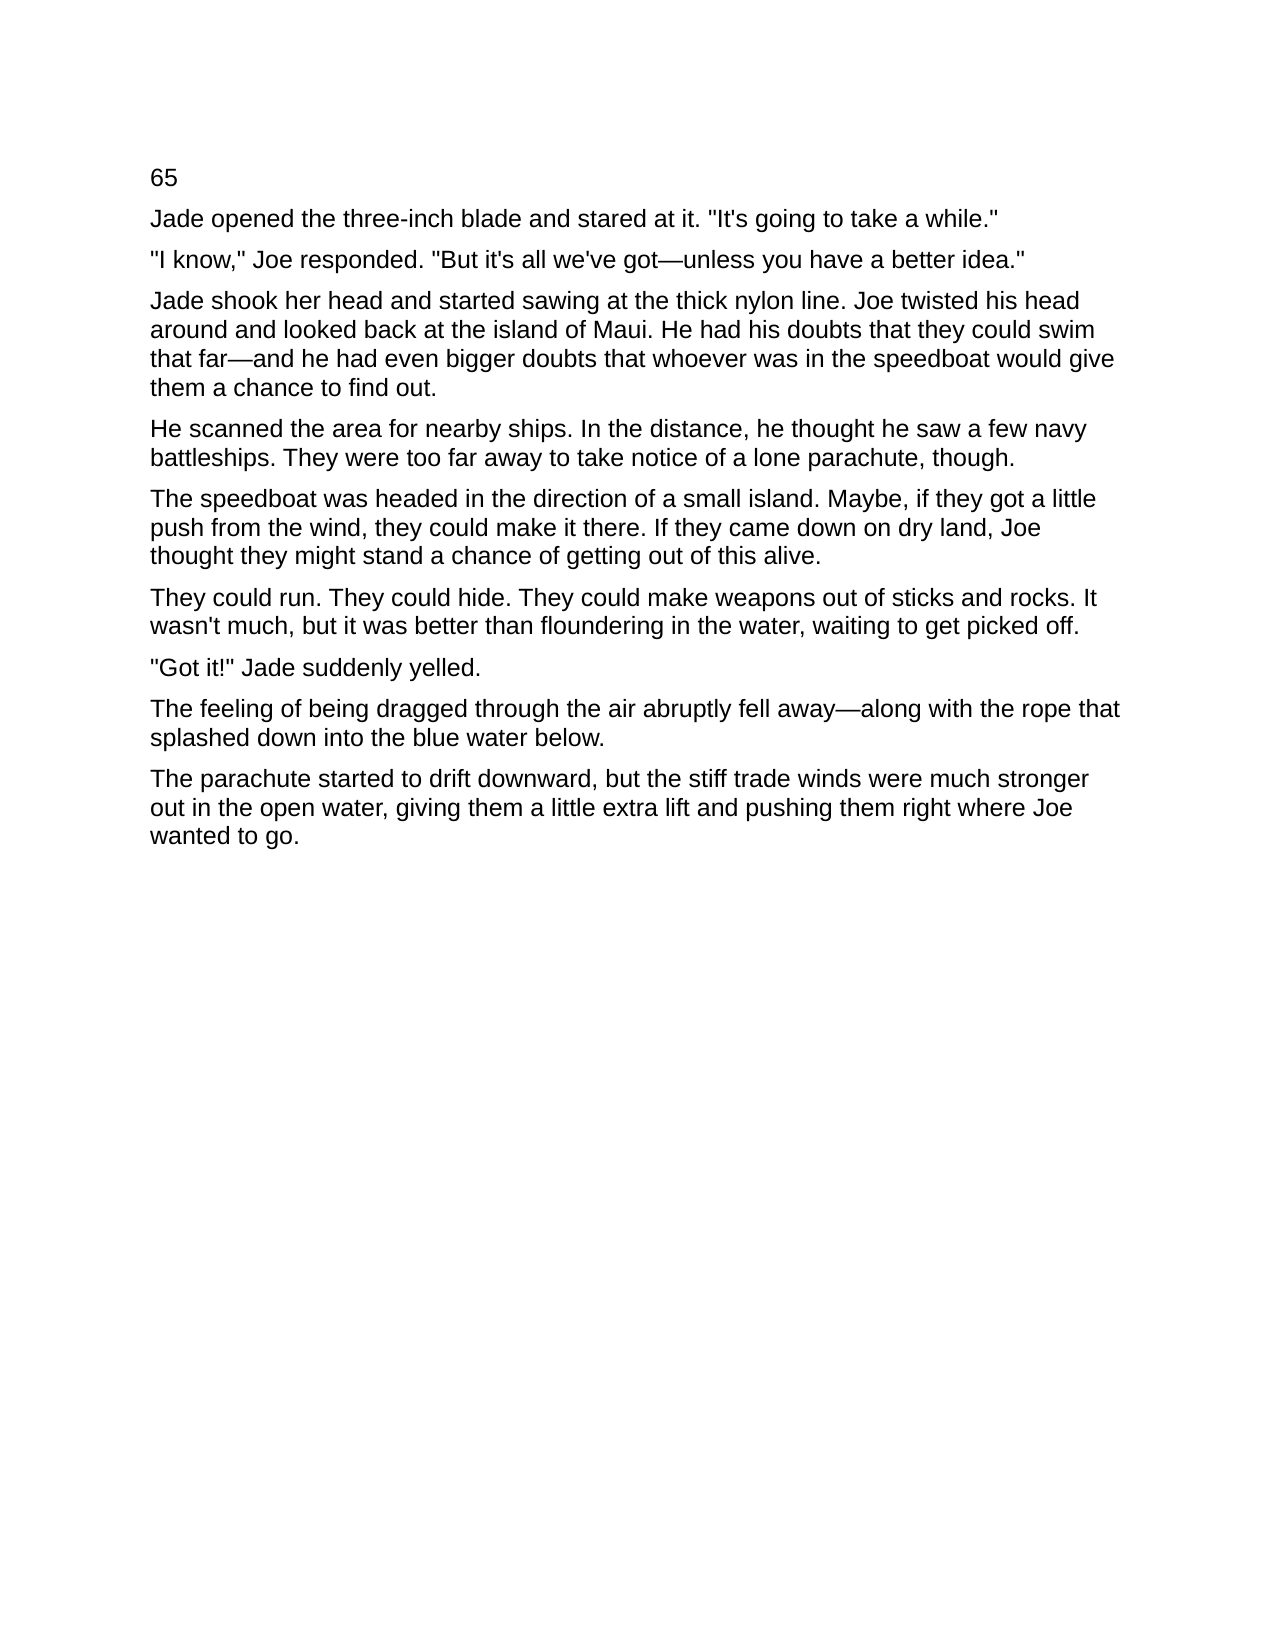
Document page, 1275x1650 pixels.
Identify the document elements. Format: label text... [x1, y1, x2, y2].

text He scanned the area for nearby ships. In the distance, he thought he saw a few navy battleships. They were too far away to take notice of a lone parachute, though. [150, 414, 1125, 471]
text "Got it!" Jade suddenly yelled. [150, 652, 1125, 681]
text Jade shook her head and started sawing at the thick nylon line. Joe twisted his head around and looked back at the island of Maui. He had his doubts that they could swim that far—and he had even bigger doubts that whoever was in the speedboat would give them a chance to find out. [150, 286, 1125, 401]
text Jade opened the three-inch blade and stared at it. "It's going to take a while." [150, 204, 1125, 232]
text The parachute started to drift downward, but the stiff trade winds were much stronger out in the open water, giving them a little extra lift and pushing them right where Joe wanted to go. [150, 764, 1125, 850]
text The feeling of being dragged through the air abruptly fell away—along with the rope that splashed down into the blue water below. [150, 694, 1125, 751]
text They could run. They could hide. They could make weapons out of sticks and rocks. It wasn't much, but it was better than floundering in the water, waiting to get picked off. [150, 582, 1125, 640]
text "I know," Joe responded. "But it's all we've got—unless you have a better idea." [150, 245, 1125, 274]
text The speedboat was headed in the direction of a small island. Maybe, if they got a little push from the wind, they could make it there. If they came down on dry land, Joe thought they might stand a chance of getting out of this alive. [150, 484, 1125, 570]
text 65 [150, 162, 1125, 191]
